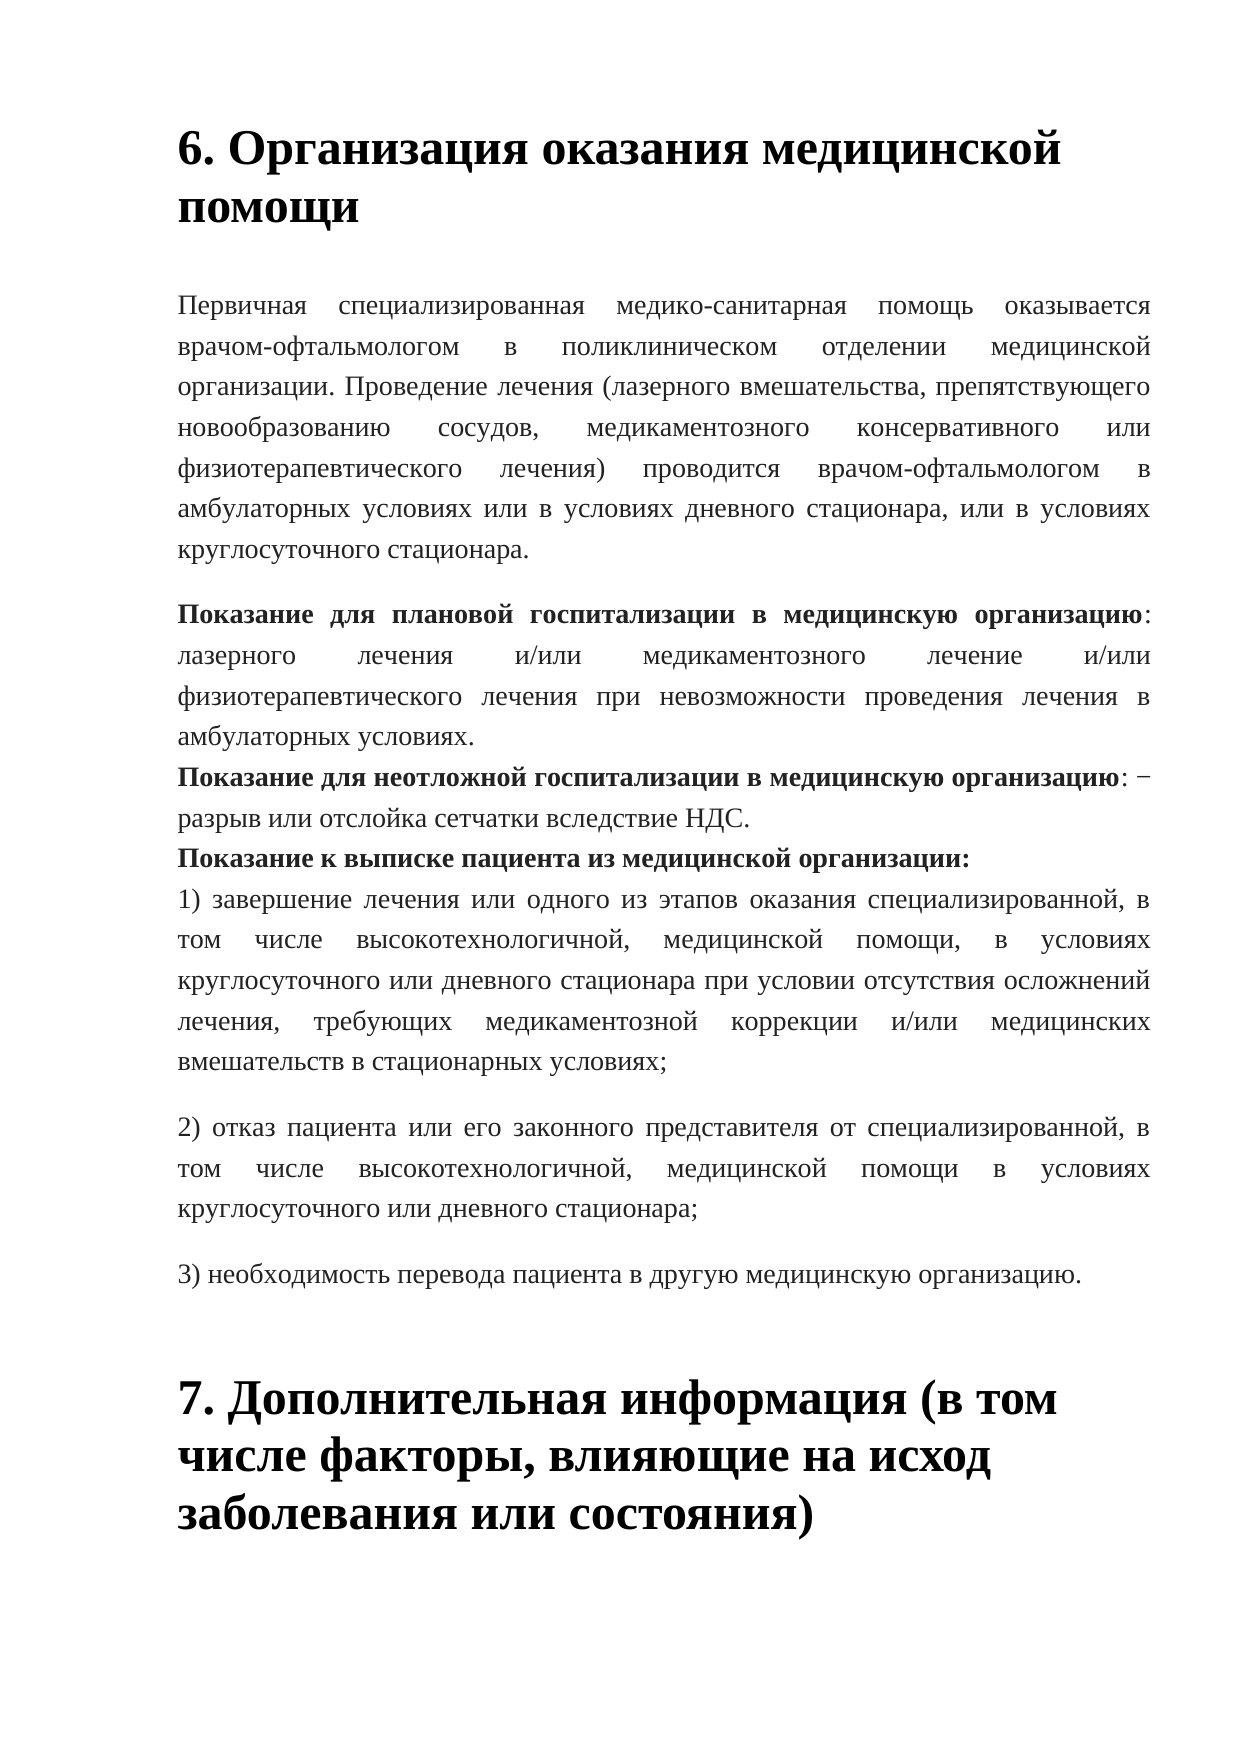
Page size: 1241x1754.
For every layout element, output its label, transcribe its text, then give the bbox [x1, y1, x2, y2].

text 1) завершение лечения или одного из этапов оказания специализированной, в том числе высокотехнологичной, медицинской помощи, в условиях круглосуточного или дневного стационара при условии отсутствия осложнений лечения, требующих медикаментозной коррекции и/или медицинских вмешательств в стационарных условиях; [177, 874, 1152, 1077]
text 7. Дополнительная информация (в том числе факторы, влияющие на исход заболевания или состояния) [177, 1367, 1152, 1540]
text Показание для неотложной госпитализации в медицинскую организацию: − разрыв или отслойка сетчатки вследствие НДС. [177, 752, 1152, 833]
text Первичная специализированная медико-санитарная помощь оказывается врачом-офтальмологом в поликлиническом отделении медицинской организации. Проведение лечения (лазерного вмешательства, препятствующего новообразованию сосудов, медикаментозного консервативного или физиотерапевтического лечения) проводится врачом-офтальмологом в амбулаторных условиях или в условиях дневного стационара, или в условиях круглосуточного стационара. [177, 280, 1152, 564]
text Показание к выписке пациента из медицинской организации: [177, 833, 1152, 874]
text Показание для плановой госпитализации в медицинскую организацию: лазерного лечения и/или медикаментозного лечение и/или физиотерапевтического лечения при невозможности проведения лечения в амбулаторных условиях. [177, 589, 1152, 752]
text 2) отказ пациента или его законного представителя от специализированной, в том числе высокотехнологичной, медицинской помощи в условиях круглосуточного или дневного стационара; [177, 1102, 1152, 1224]
text 6. Организация оказания медицинской помощи [177, 118, 1152, 233]
text 3) необходимость перевода пациента в другую медицинскую организацию. [177, 1249, 1152, 1289]
